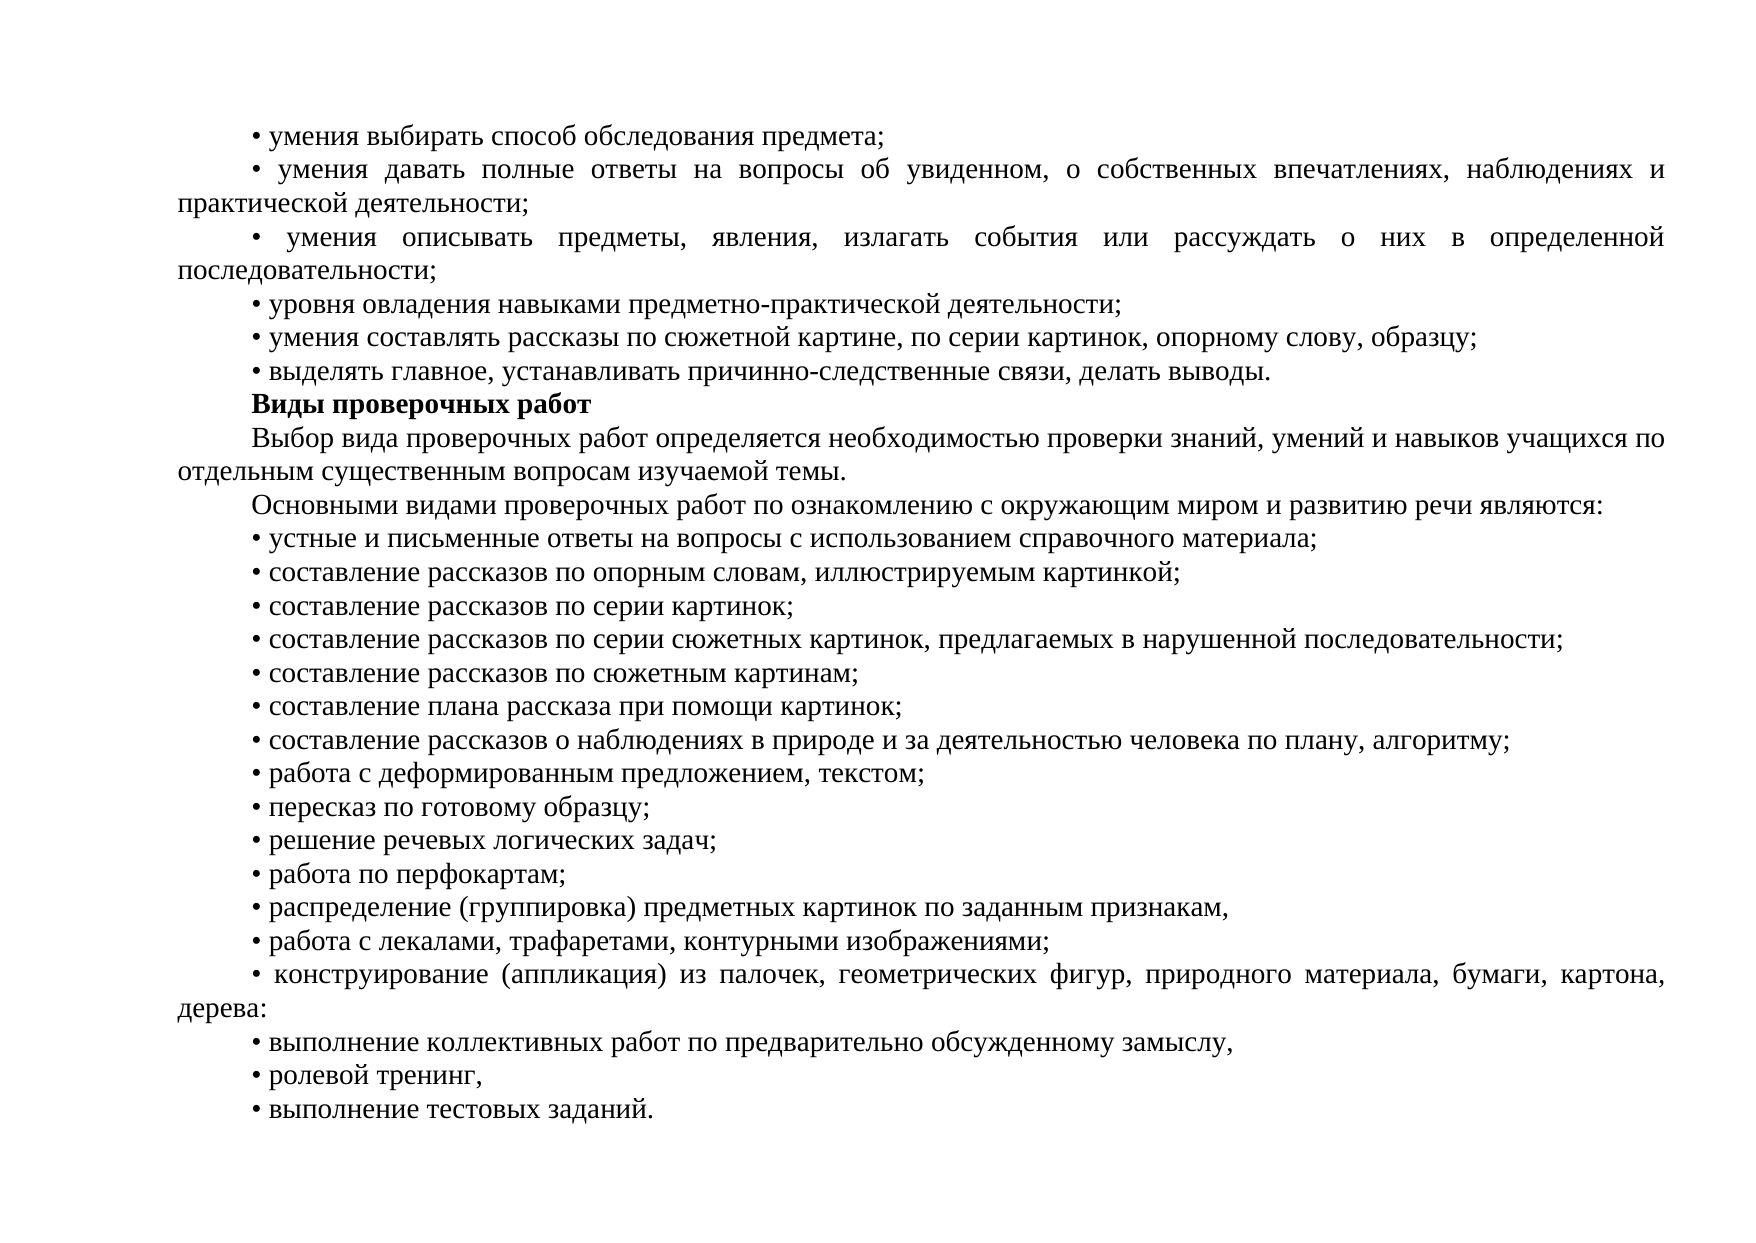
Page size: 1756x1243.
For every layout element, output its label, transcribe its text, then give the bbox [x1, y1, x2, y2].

text • ролевой тренинг, [177, 1057, 1667, 1091]
text • умения описывать предметы, явления, излагать события или рассуждать о них в определенной последовательности; [177, 219, 1667, 286]
text • решение речевых логических задач; [177, 822, 1667, 856]
text • составление рассказов по сюжетным картинам; [177, 655, 1667, 688]
text • пересказ по готовому образцу; [177, 789, 1667, 822]
text • умения выбирать способ обследования предмета; [177, 118, 1667, 152]
text Выбор вида проверочных работ определяется необходимостью проверки знаний, умений и навыков учащихся по отдельным существенным вопросам изучаемой темы. [177, 420, 1667, 487]
text • конструирование (аппликация) из палочек, геометрических фигур, природного материала, бумаги, картона, дерева: [177, 957, 1667, 1024]
text • составление рассказов о наблюдениях в природе и за деятельностью человека по плану, алгоритму; [177, 722, 1667, 755]
text • уровня овладения навыками предметно-практической деятельности; [177, 286, 1667, 319]
text • распределение (группировка) предметных картинок по заданным признакам, [177, 889, 1667, 923]
text • составление рассказов по серии сюжетных картинок, предлагаемых в нарушенной последовательности; [177, 621, 1667, 655]
text • умения составлять рассказы по сюжетной картине, по серии картинок, опорному слову, образцу; [177, 319, 1667, 353]
text Основными видами проверочных работ по ознакомлению с окружающим миром и развитию речи являются: [177, 487, 1667, 521]
text • работа с лекалами, трафаретами, контурными изображениями; [177, 923, 1667, 957]
text • выполнение коллективных работ по предварительно обсужденному замыслу, [177, 1024, 1667, 1057]
text • составление плана рассказа при помощи картинок; [177, 688, 1667, 722]
text • составление рассказов по серии картинок; [177, 588, 1667, 621]
text • умения давать полные ответы на вопросы об увиденном, о собственных впечатлениях, наблюдениях и практической деятельности; [177, 152, 1667, 219]
text Виды проверочных работ [177, 386, 1667, 420]
text • работа по перфокартам; [177, 856, 1667, 889]
text • выделять главное, устанавливать причинно-следственные связи, делать выводы. [177, 353, 1667, 386]
text • работа с деформированным предложением, текстом; [177, 755, 1667, 789]
text • составление рассказов по опорным словам, иллюстрируемым картинкой; [177, 554, 1667, 588]
text • выполнение тестовых заданий. [177, 1091, 1667, 1124]
text • устные и письменные ответы на вопросы с использованием справочного материала; [177, 521, 1667, 554]
